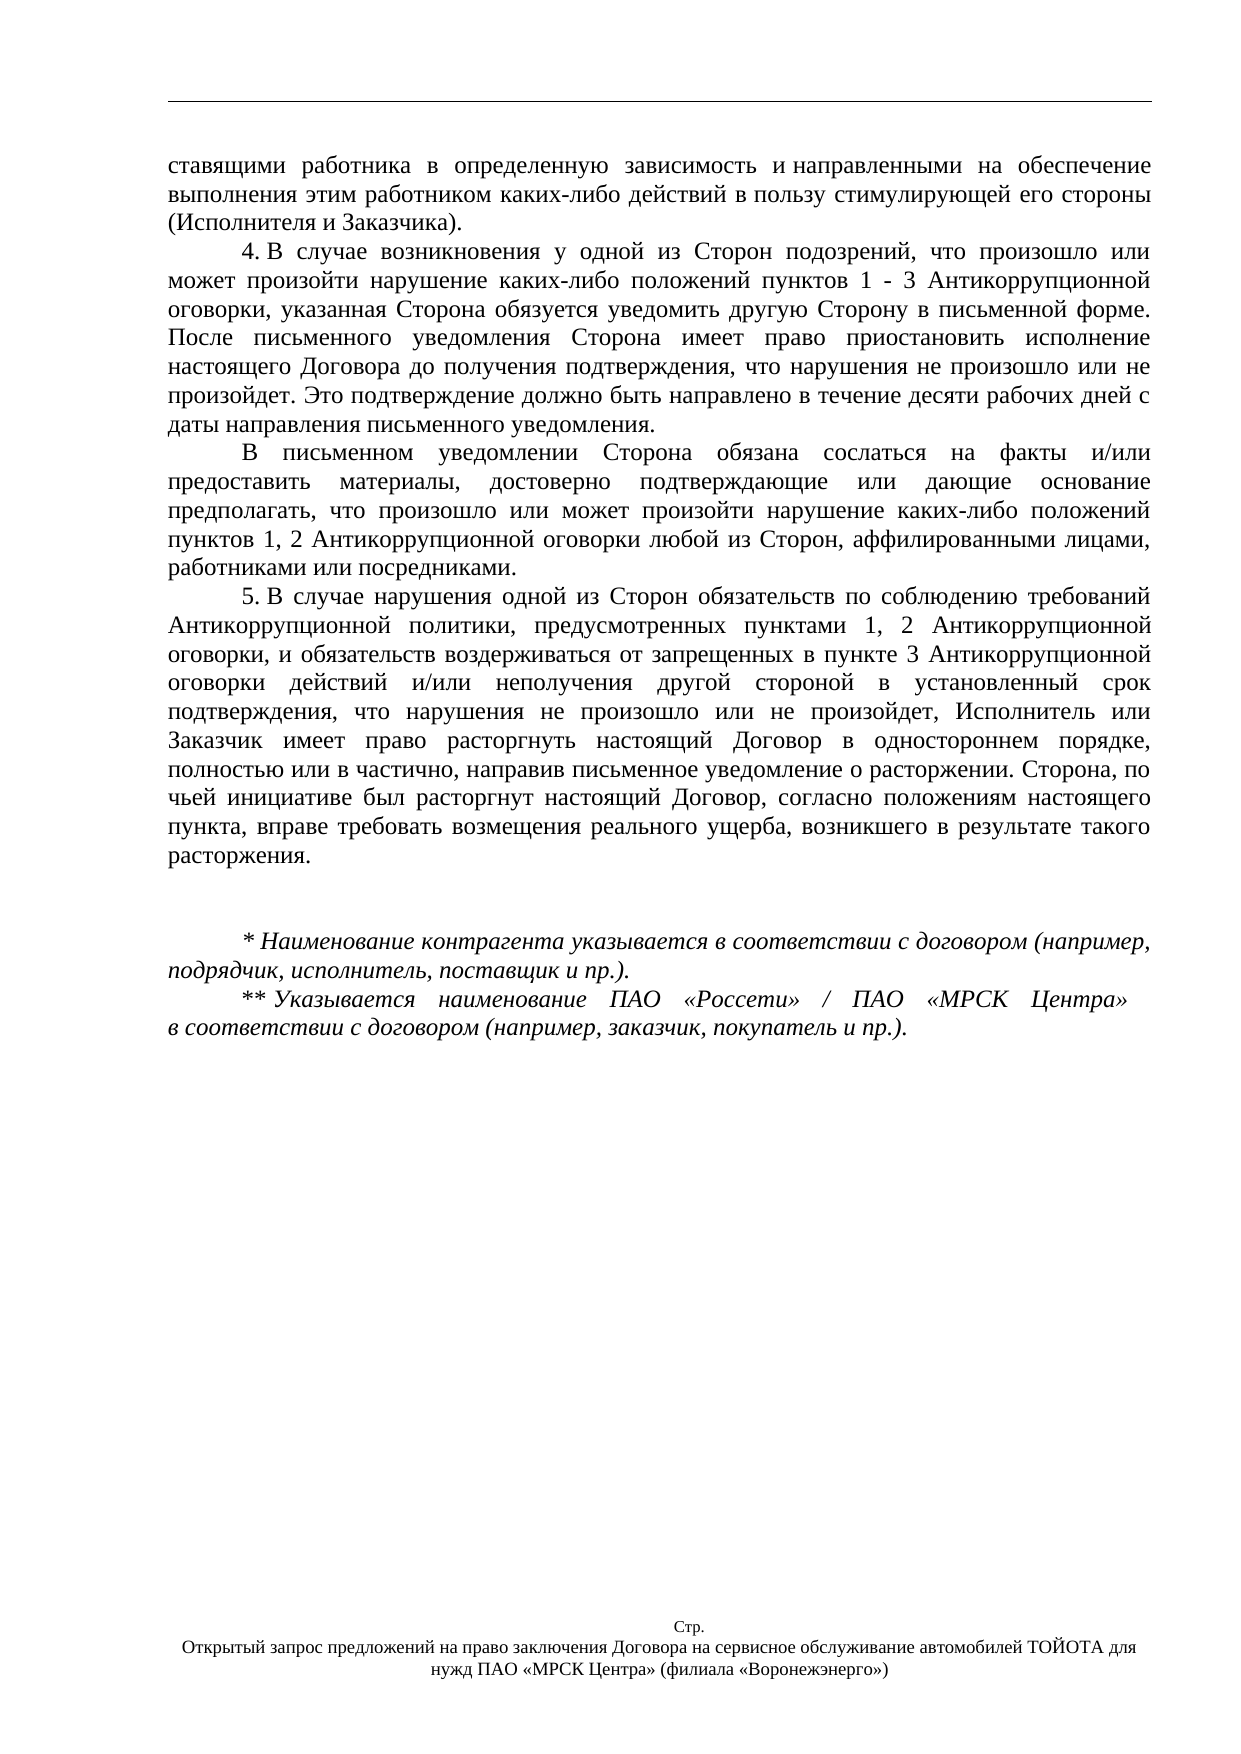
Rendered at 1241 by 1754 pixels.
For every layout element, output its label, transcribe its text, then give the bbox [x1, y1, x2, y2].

text 4. В случае возникновения у одной из Сторон подозрений, что произошло или может произойти нарушение каких-либо положений пунктов 1 - 3 Антикоррупционной оговорки, указанная Сторона обязуется уведомить другую Сторону в письменной форме. После письменного уведомления Сторона имеет право приостановить исполнение настоящего Договора до получения подтверждения, что нарушения не произошло или не произойдет. Это подтверждение должно быть направлено в течение десяти рабочих дней с даты направления письменного уведомления. [168, 236, 1152, 437]
text ** Указывается наименование ПАО «Россети» / ПАО «МРСК Центра» в соответствии с договором (например, заказчик, покупатель и пр.). [168, 984, 1152, 1041]
text 5. В случае нарушения одной из Сторон обязательств по соблюдению требований Антикоррупционной политики, предусмотренных пунктами 1, 2 Антикоррупционной оговорки, и обязательств воздерживаться от запрещенных в пункте 3 Антикоррупционной оговорки действий и/или неполучения другой стороной в установленный срок подтверждения, что нарушения не произошло или не произойдет, Исполнитель или Заказчик имеет право расторгнуть настоящий Договор в одностороннем порядке, полностью или в частично, направив письменное уведомление о расторжении. Сторона, по чьей инициативе был расторгнут настоящий Договор, согласно положениям настоящего пункта, вправе требовать возмещения реального ущерба, возникшего в результате такого расторжения. [168, 581, 1152, 869]
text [168, 150, 1152, 236]
text В письменном уведомлении Сторона обязана сослаться на факты и/или предоставить материалы, достоверно подтверждающие или дающие основание предполагать, что произошло или может произойти нарушение каких-либо положений пунктов 1, 2 Антикоррупционной оговорки любой из Сторон, аффилированными лицами, работниками или посредниками. [168, 437, 1152, 581]
text * Наименование контрагента указывается в соответствии с договором (например, подрядчик, исполнитель, поставщик и пр.). [168, 926, 1152, 984]
